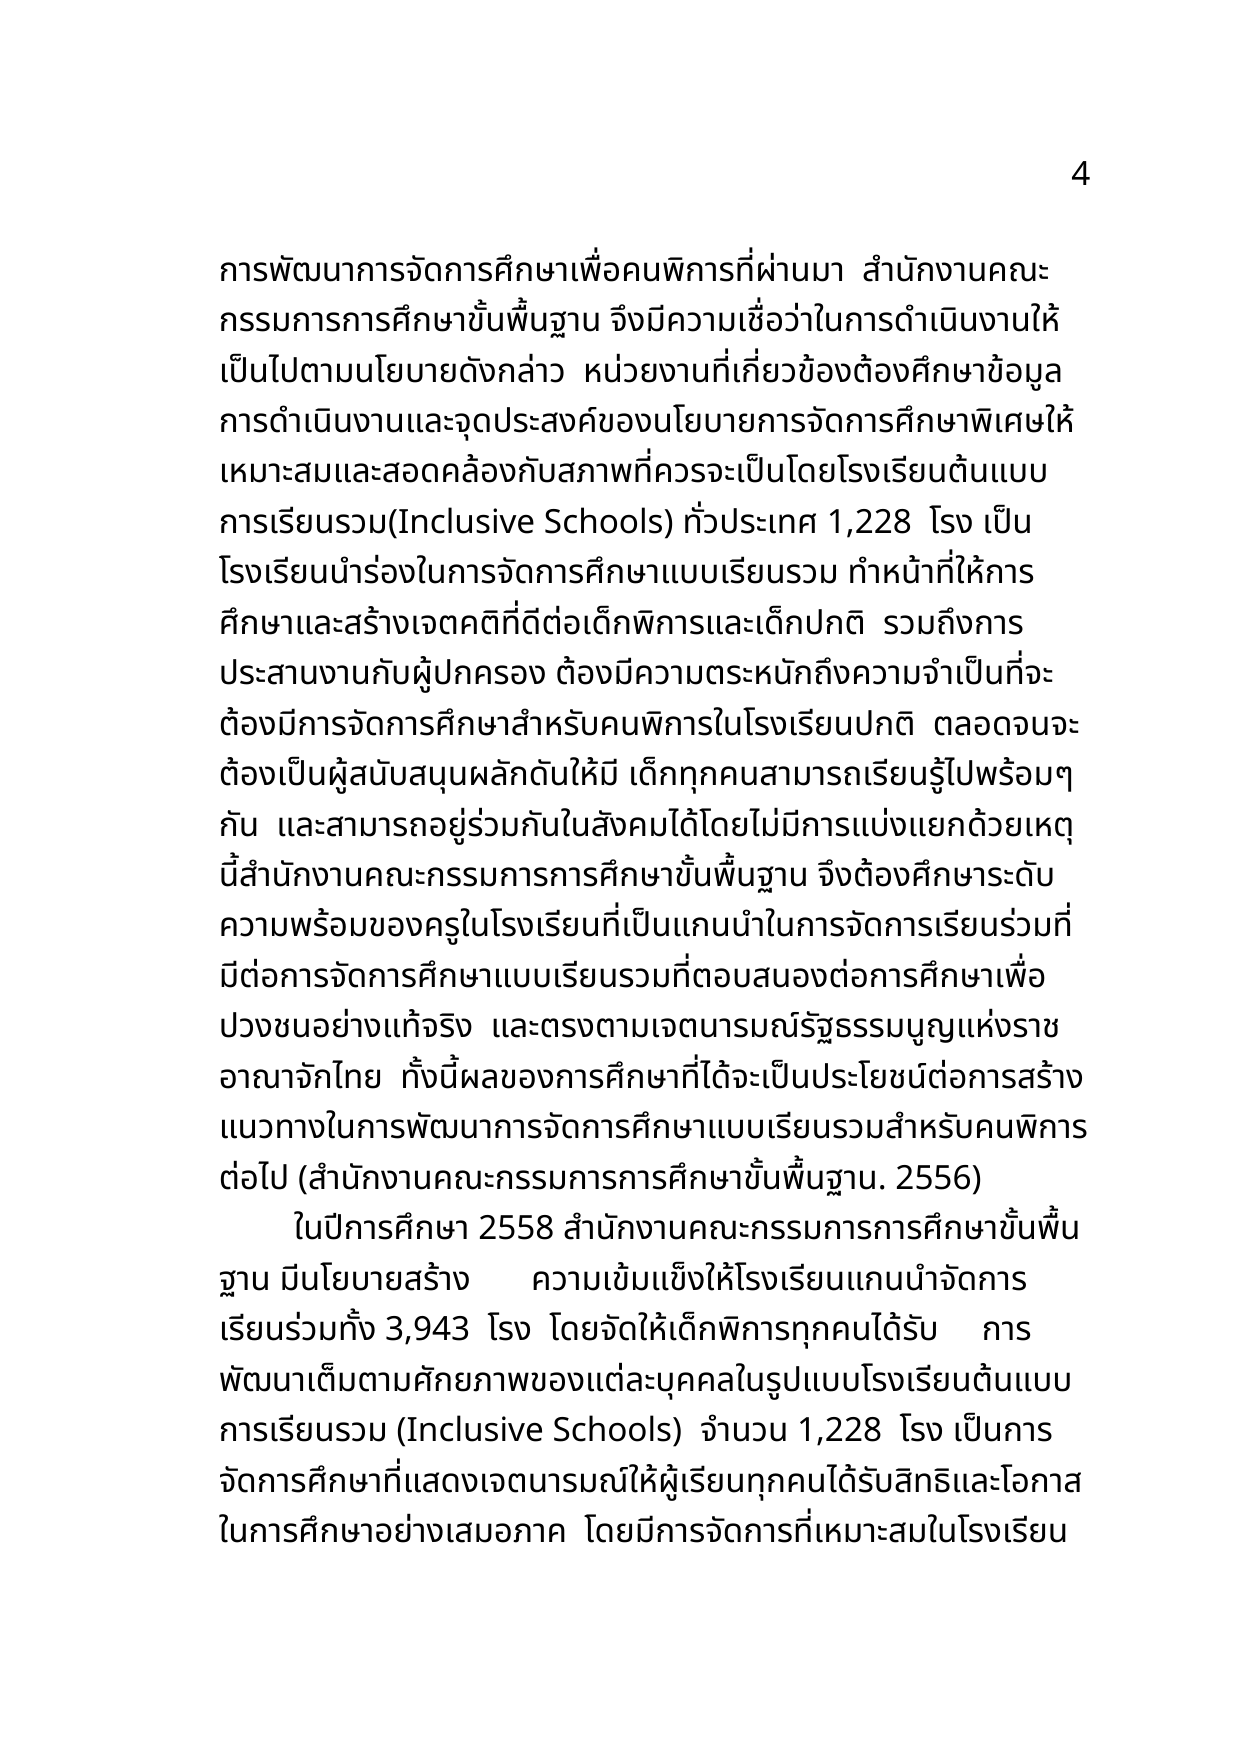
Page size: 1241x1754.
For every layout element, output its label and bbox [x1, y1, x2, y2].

text [218, 246, 1090, 1204]
text [218, 1204, 1090, 1558]
